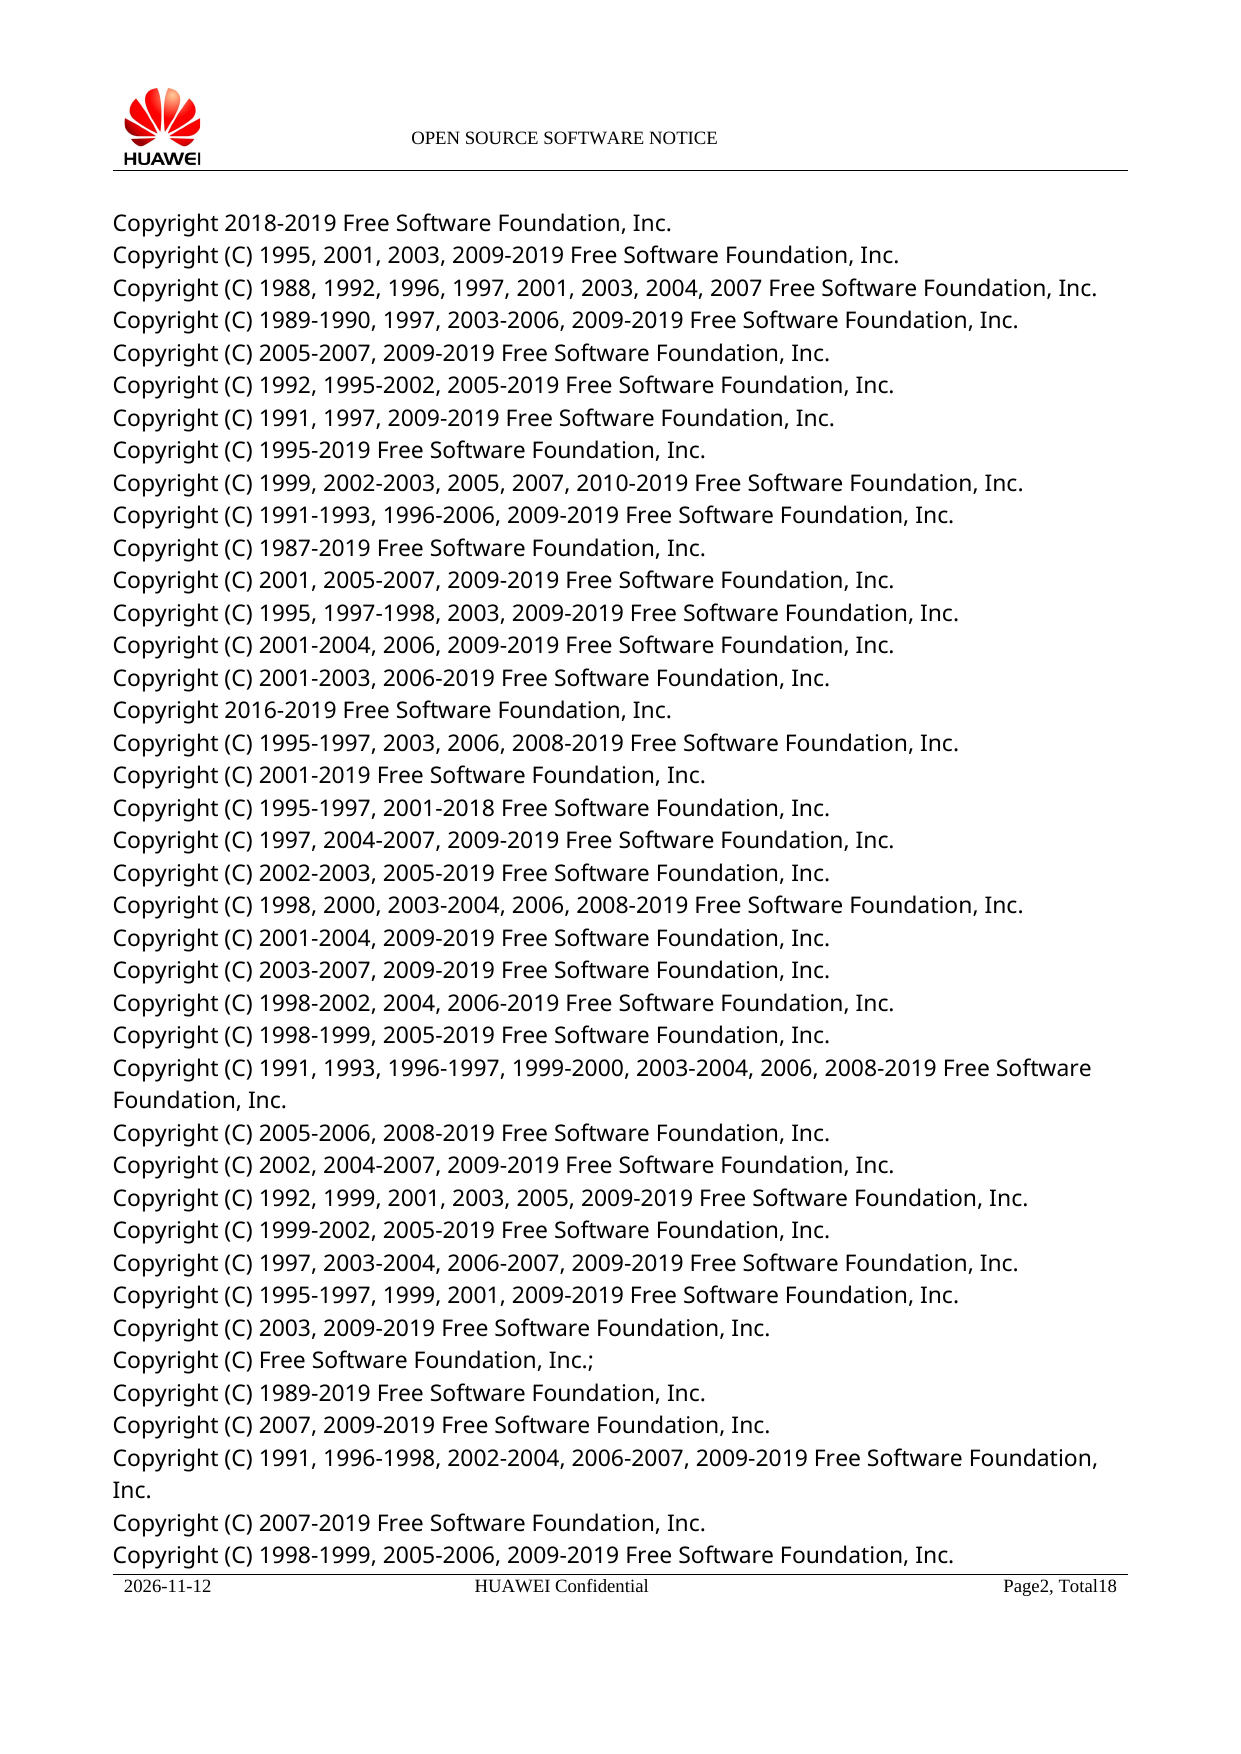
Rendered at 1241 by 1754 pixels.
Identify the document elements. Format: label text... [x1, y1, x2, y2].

picture [124, 88, 201, 165]
